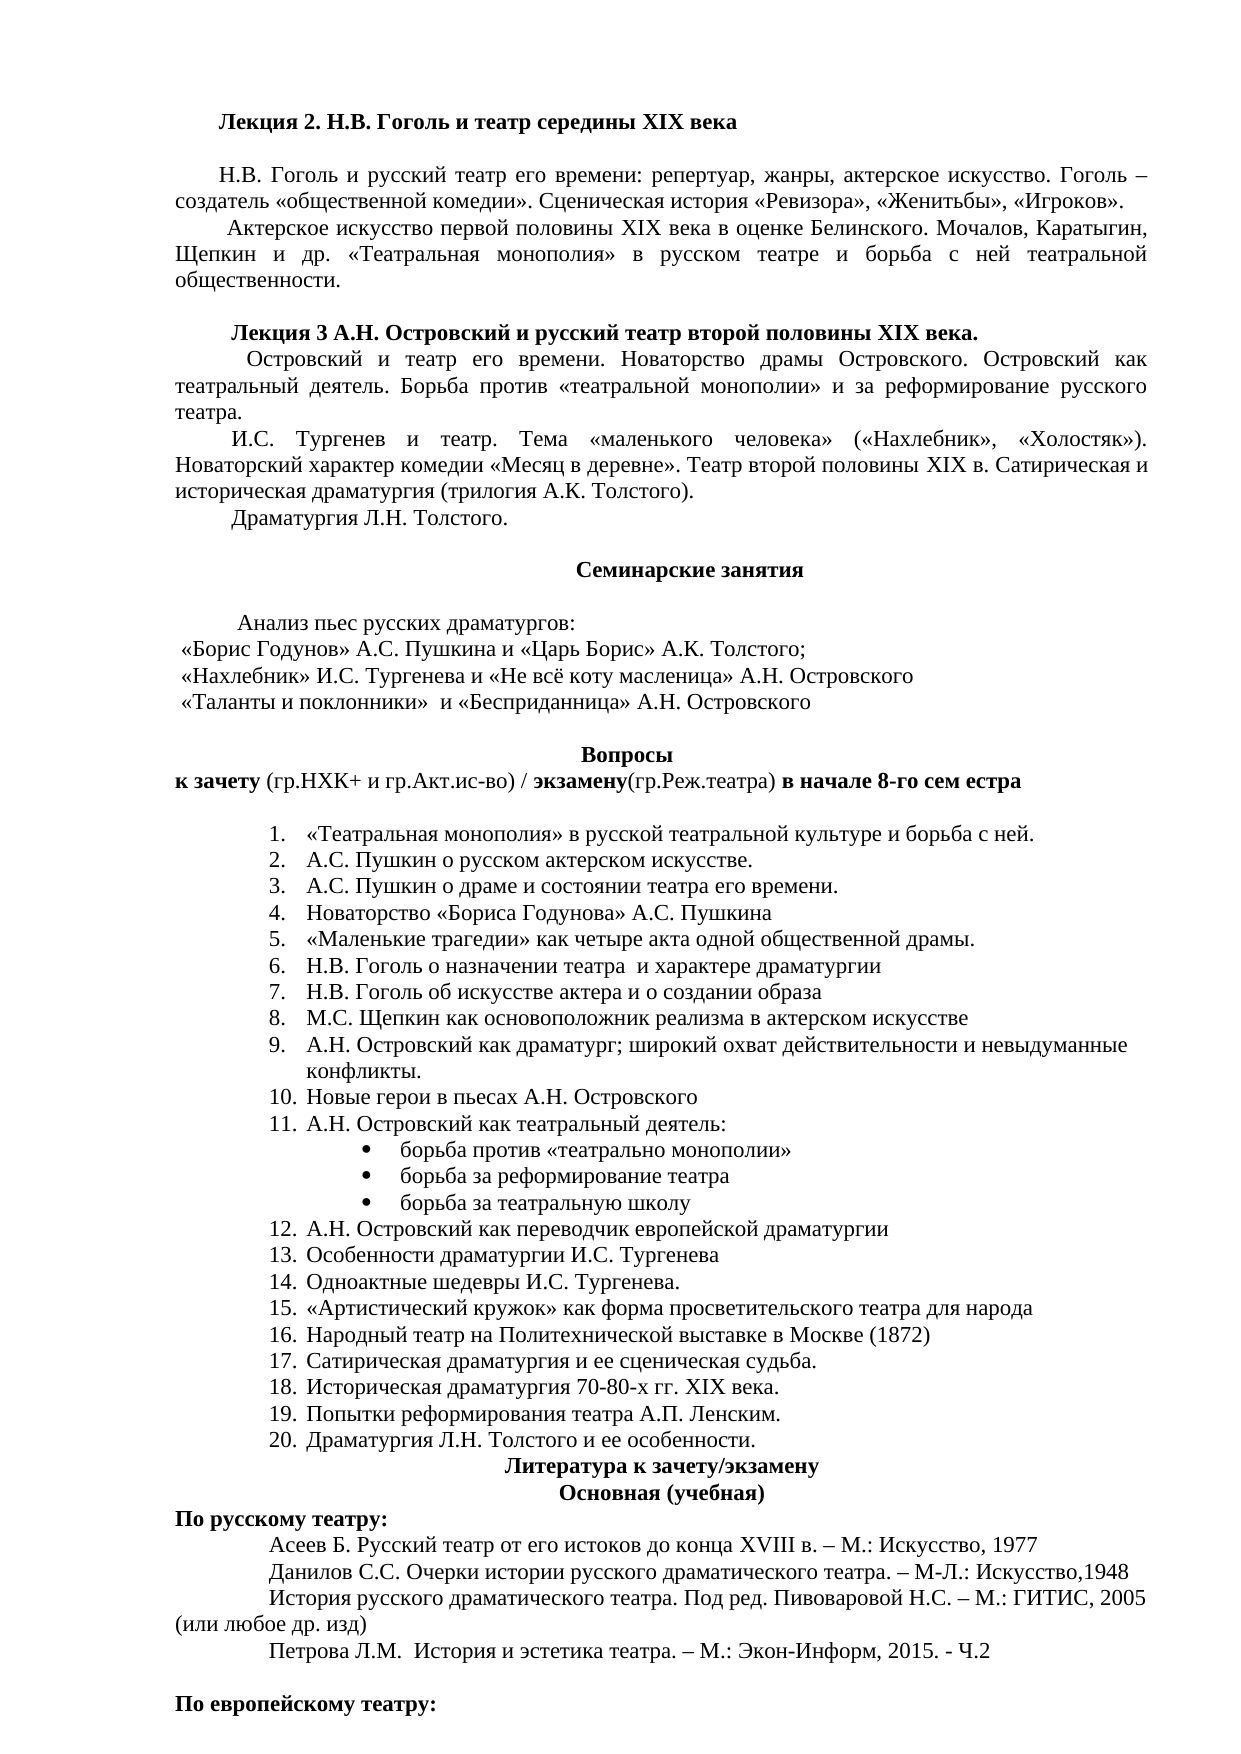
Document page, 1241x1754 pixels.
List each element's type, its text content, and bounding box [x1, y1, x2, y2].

text Асеев Б. Русский театр от его истоков до конца XVIII в. – М.: Искусство, 1977 [175, 1531, 1148, 1558]
list Историческая драматургия 70-80-х гг. XIX века. [269, 1373, 1148, 1400]
list М.С. Щепкин как основоположник реализма в актерском искусстве [269, 1004, 1148, 1031]
text Данилов С.С. Очерки истории русского драматического театра. – М-Л.: Искусство,1948 [175, 1558, 1148, 1584]
list А.Н. Островский как драматург; широкий охват действительности и невыдуманные конфликты. [269, 1031, 1148, 1083]
list Новаторство «Бориса Годунова» А.С. Пушкина [269, 899, 1148, 925]
list борьба против «театрально монополии» [362, 1136, 1148, 1162]
text И.С. Тургенев и театр. Тема «маленького человека» («Нахлебник», «Холостяк»). Новаторский характер комедии «Месяц в деревне». Театр второй половины XIX в. Сатирическая и историческая драматургия (трилогия А.К. Толстого). [175, 424, 1148, 504]
list Попытки реформирования театра А.П. Ленским. [269, 1400, 1148, 1426]
text «Нахлебник» И.С. Тургенева и «Не всё коту масленица» А.Н. Островского [175, 662, 1148, 688]
text Анализ пьес русских драматургов: [175, 609, 1148, 635]
text По русскому театру: [175, 1505, 1148, 1531]
list Н.В. Гоголь об искусстве актера и о создании образа [269, 978, 1148, 1004]
text Семинарские занятия [175, 556, 1148, 583]
text Н.В. Гоголь и русский театр его времени: репертуар, жанры, актерское искусство. Гоголь – создатель «общественной комедии». Сценическая история «Ревизора», «Женитьбы», «Игроков». [175, 161, 1148, 214]
list А.Н. Островский как переводчик европейской драматургии [269, 1215, 1148, 1242]
text Лекция 2. Н.В. Гоголь и театр середины XIX века [175, 108, 1148, 135]
text Островский и театр его времени. Новаторство драмы Островского. Островский как театральный деятель. Борьба против «театральной монополии» и за реформирование русского театра. [175, 346, 1148, 424]
text История русского драматического театра. Под ред. Пивоваровой Н.С. – М.: ГИТИС, 2005 (или любое др. изд) [175, 1584, 1148, 1637]
text Драматургия Л.Н. Толстого. [175, 504, 1148, 530]
list Н.В. Гоголь о назначении театра и характере драматургии [269, 952, 1148, 978]
text Петрова Л.М. История и эстетика театра. – М.: Экон-Информ, 2015. - Ч.2 [175, 1637, 1148, 1663]
text По европейскому театру: [175, 1689, 1148, 1716]
text Лекция 3 А.Н. Островский и русский театр второй половины XIX века. [175, 319, 1148, 346]
list Народный театр на Политехнической выставке в Москве (1872) [269, 1321, 1148, 1347]
list борьба за реформирование театра [362, 1162, 1148, 1189]
text Вопросы [175, 741, 1148, 767]
list «Маленькие трагедии» как четыре акта одной общественной драмы. [269, 925, 1148, 952]
list А.Н. Островский как театральный деятель: [269, 1110, 1148, 1136]
list А.С. Пушкин о драме и состоянии театра его времени. [269, 873, 1148, 899]
text Актерское искусство первой половины XIX века в оценке Белинского. Мочалов, Каратыгин, Щепкин и др. «Театральная монополия» в русском театре и борьба с ней театральной общественности. [175, 214, 1148, 293]
text Основная (учебная) [175, 1479, 1148, 1505]
text «Борис Годунов» А.С. Пушкина и «Царь Борис» А.К. Толстого; [175, 635, 1148, 662]
list Сатирическая драматургия и ее сценическая судьба. [269, 1347, 1148, 1373]
text «Таланты и поклонники» и «Бесприданница» А.Н. Островского [175, 688, 1148, 714]
list Новые герои в пьесах А.Н. Островского [269, 1083, 1148, 1110]
text Литература к зачету/экзамену [175, 1452, 1148, 1479]
list Драматургия Л.Н. Толстого и ее особенности. [269, 1426, 1148, 1452]
text к зачету (гр.НХК+ и гр.Акт.ис-во) / экзамену(гр.Реж.театра) в начале 8-го сем естра [175, 767, 1148, 793]
list Одноактные шедевры И.С. Тургенева. [269, 1268, 1148, 1294]
list «Театральная монополия» в русской театральной культуре и борьба с ней. [269, 820, 1148, 846]
list «Артистический кружок» как форма просветительского театра для народа [269, 1294, 1148, 1321]
list борьба за театральную школу [362, 1189, 1148, 1215]
list А.С. Пушкин о русском актерском искусстве. [269, 846, 1148, 873]
list Особенности драматургии И.С. Тургенева [269, 1242, 1148, 1268]
